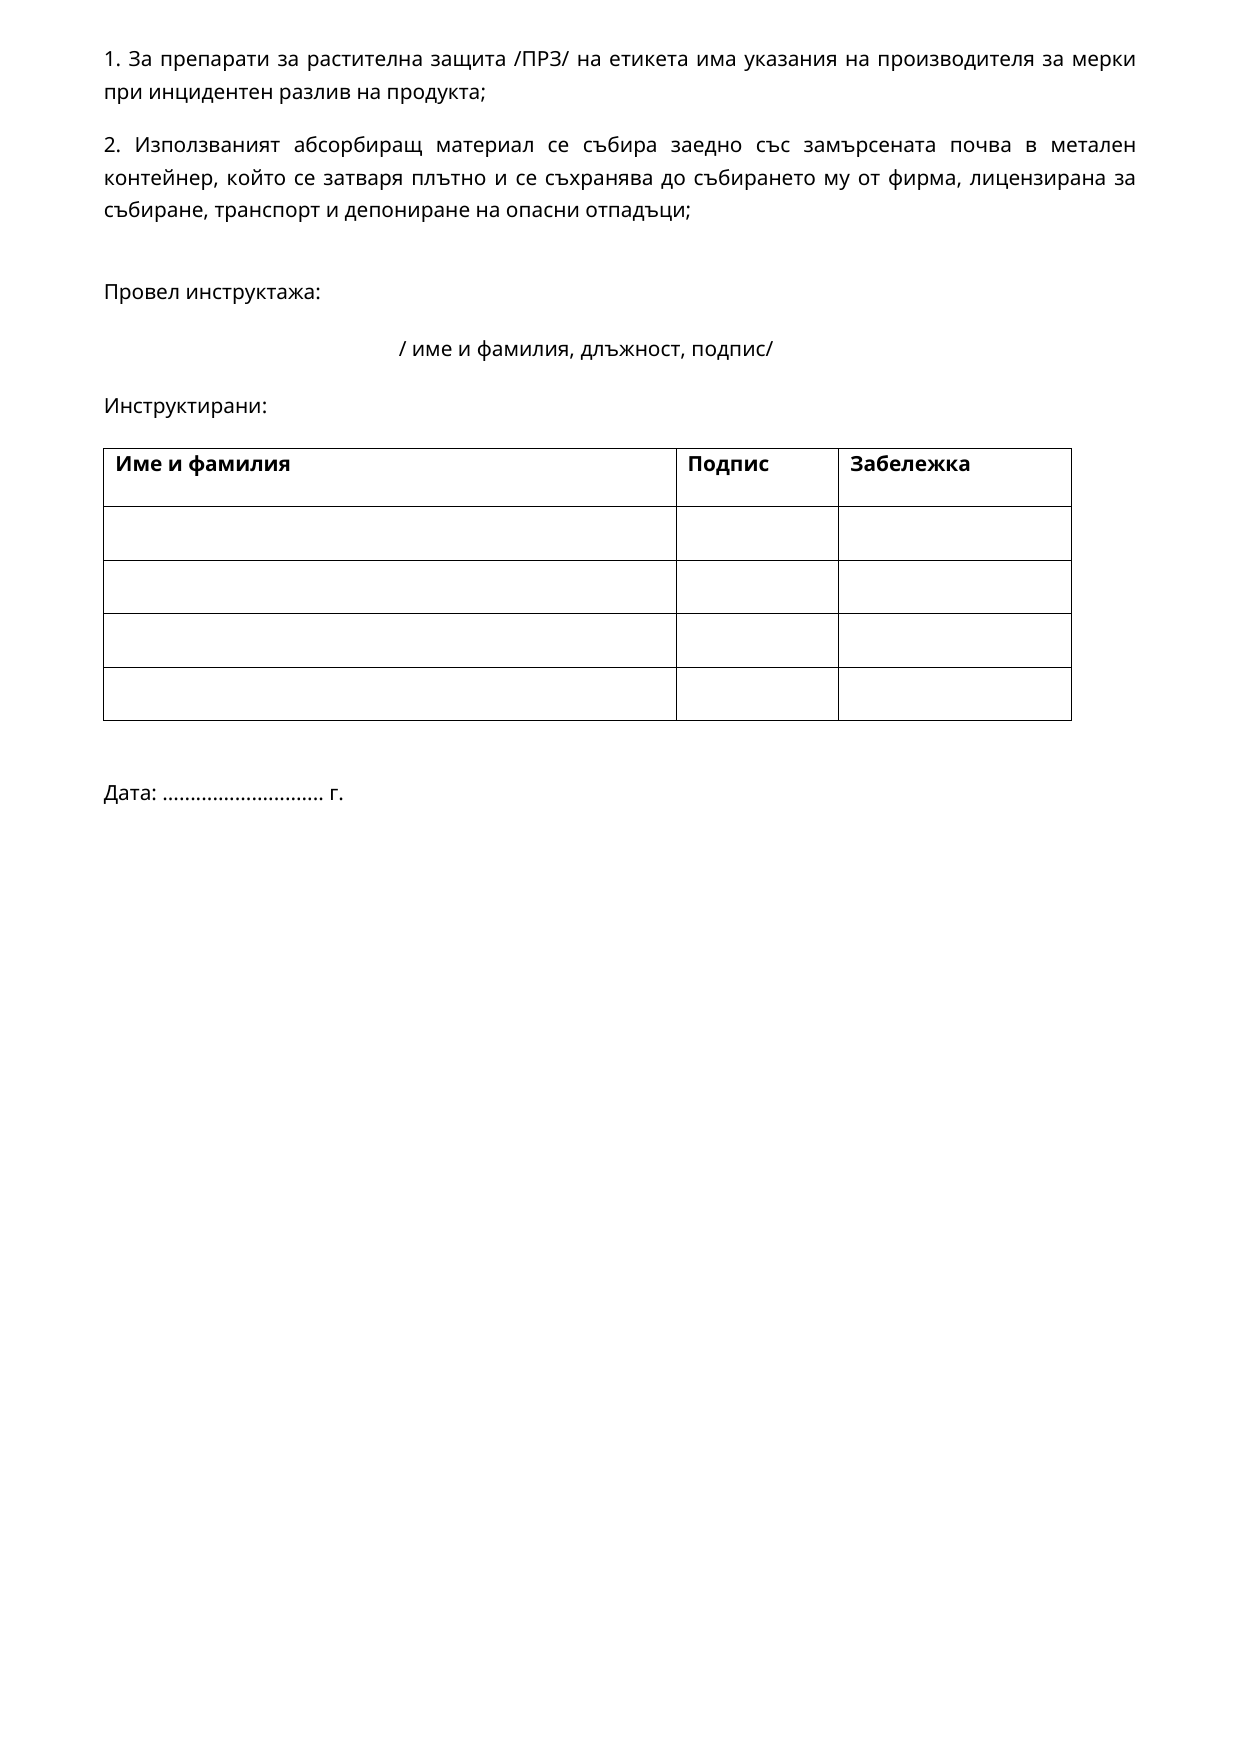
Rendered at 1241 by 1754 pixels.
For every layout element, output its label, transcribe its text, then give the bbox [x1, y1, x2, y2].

text Дата: ............................. г. [103, 778, 1137, 806]
table_header Подпис [677, 449, 838, 506]
text 1. За препарати за растителна защита /ПРЗ/ на етикета има указания на производителя за мерки при инцидентен разлив на продукта; [103, 44, 1137, 105]
table_cell [677, 507, 838, 560]
table_cell [839, 614, 1071, 667]
table_cell [677, 561, 838, 613]
table_cell [677, 614, 838, 667]
table_cell [104, 668, 676, 720]
text / име и фамилия, длъжност, подпис/ [325, 334, 1137, 363]
text Провел инструктажа: [103, 277, 1137, 306]
text Инструктирани: [103, 391, 1137, 420]
table_cell [839, 668, 1071, 720]
table_cell [839, 507, 1071, 560]
table_cell [104, 614, 676, 667]
table_header Име и фамилия [104, 449, 676, 506]
table_header Забележка [839, 449, 1071, 506]
text 2. Използваният абсорбиращ материал се събира заедно със замърсената почва в метален контейнер, който се затваря плътно и се съхранява до събирането му от фирма, лицензирана за събиране, транспорт и депониране на опасни отпадъци; [103, 130, 1137, 224]
table_cell [839, 561, 1071, 613]
table_cell [677, 668, 838, 720]
table_cell [104, 507, 676, 560]
table_cell [104, 561, 676, 613]
